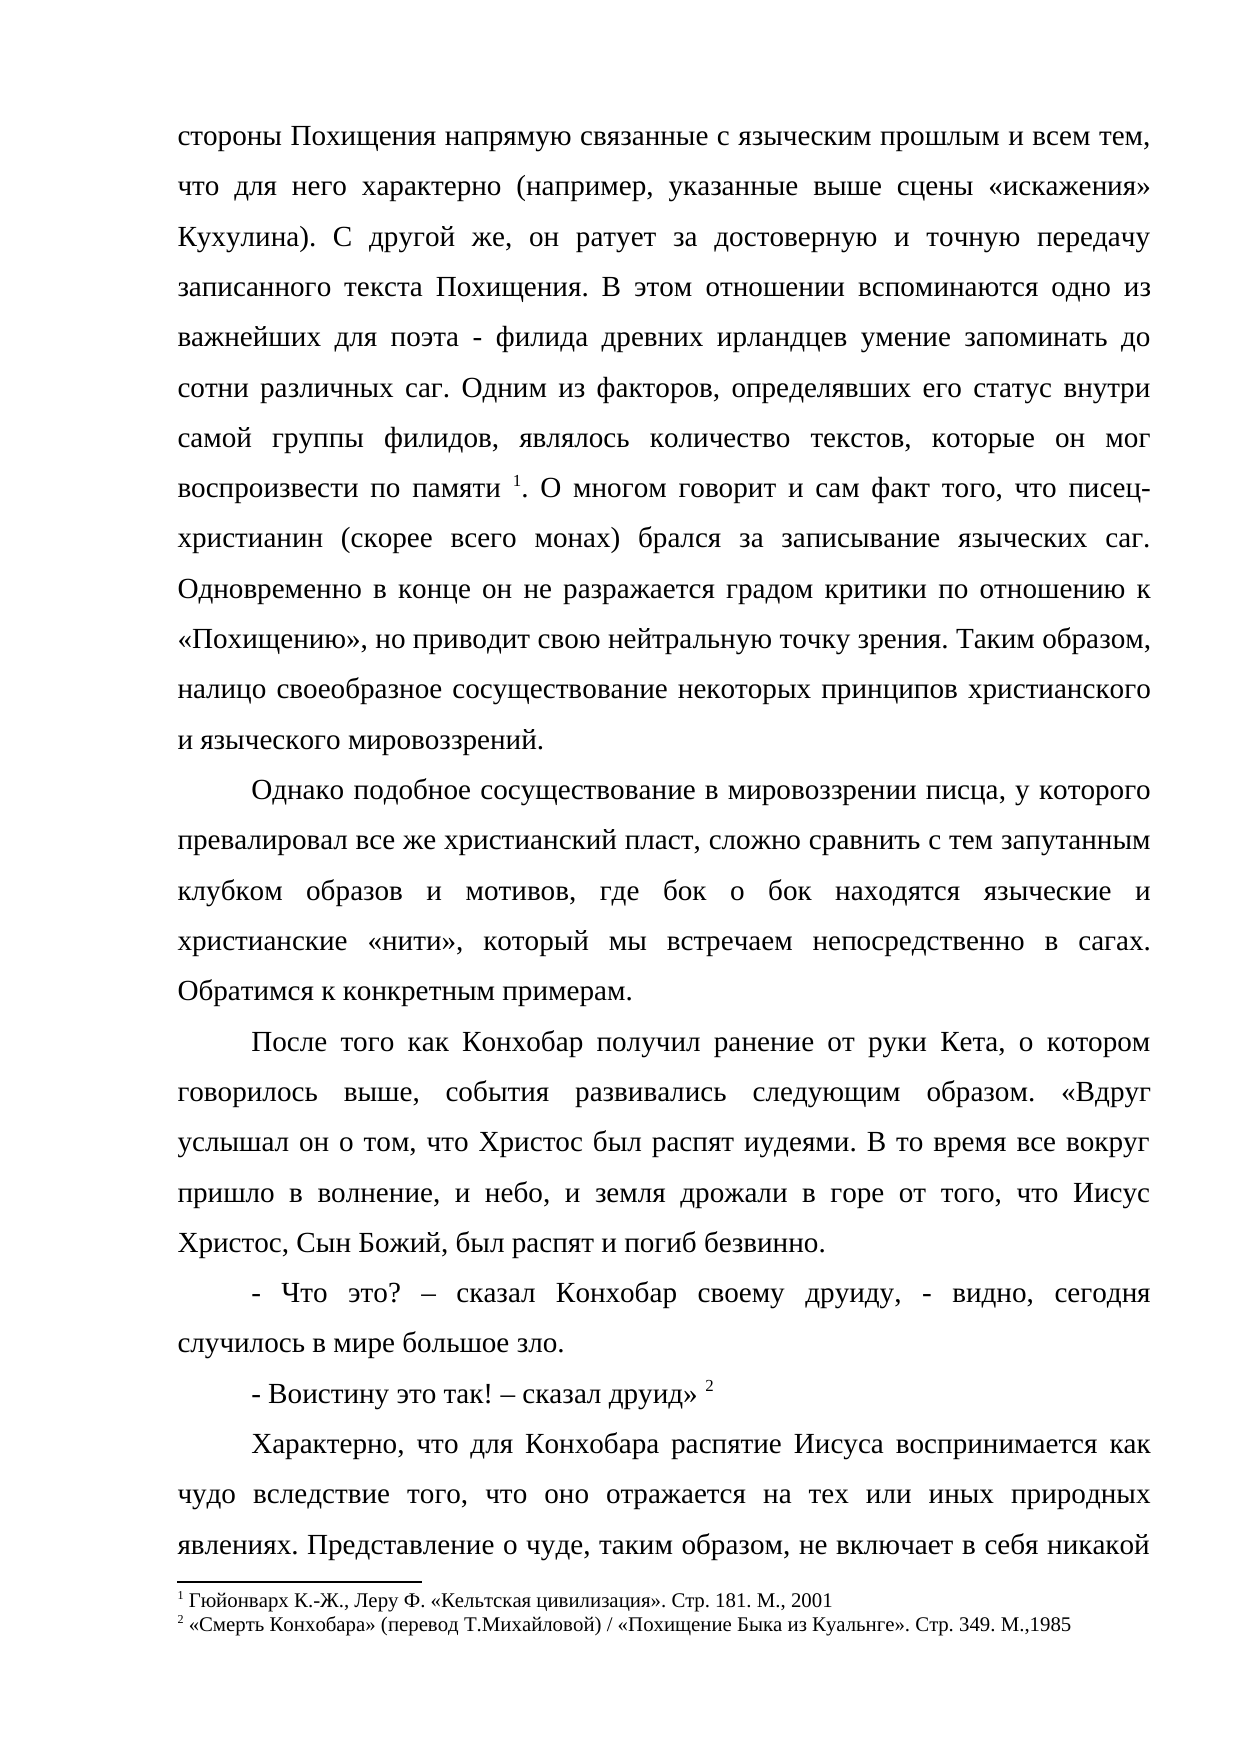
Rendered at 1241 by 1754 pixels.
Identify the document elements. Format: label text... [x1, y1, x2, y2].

text Однако подобное сосуществование в мировоззрении писца, у которого превалировал все же христианский пласт, сложно сравнить с тем запутанным клубком образов и мотивов, где бок о бок находятся языческие и христианские «нити», который мы встречаем непосредственно в сагах. Обратимся к конкретным примерам. [177, 772, 1152, 1007]
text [177, 118, 1152, 755]
text - Воистину это так! – сказал друид» [177, 1376, 1152, 1409]
text После того как Конхобар получил ранение от руки Кета, о котором говорилось выше, события развивались следующим образом. «Вдруг услышал он о том, что Христос был распят иудеями. В то время все вокруг пришло в волнение, и небо, и земля дрожали в горе от того, что Иисус Христос, Сын Божий, был распят и погиб безвинно. [177, 1024, 1152, 1258]
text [177, 1426, 1152, 1560]
text - Что это? – сказал Конхобар своему друиду, - видно, сегодня случилось в мире большое зло. [177, 1275, 1152, 1359]
